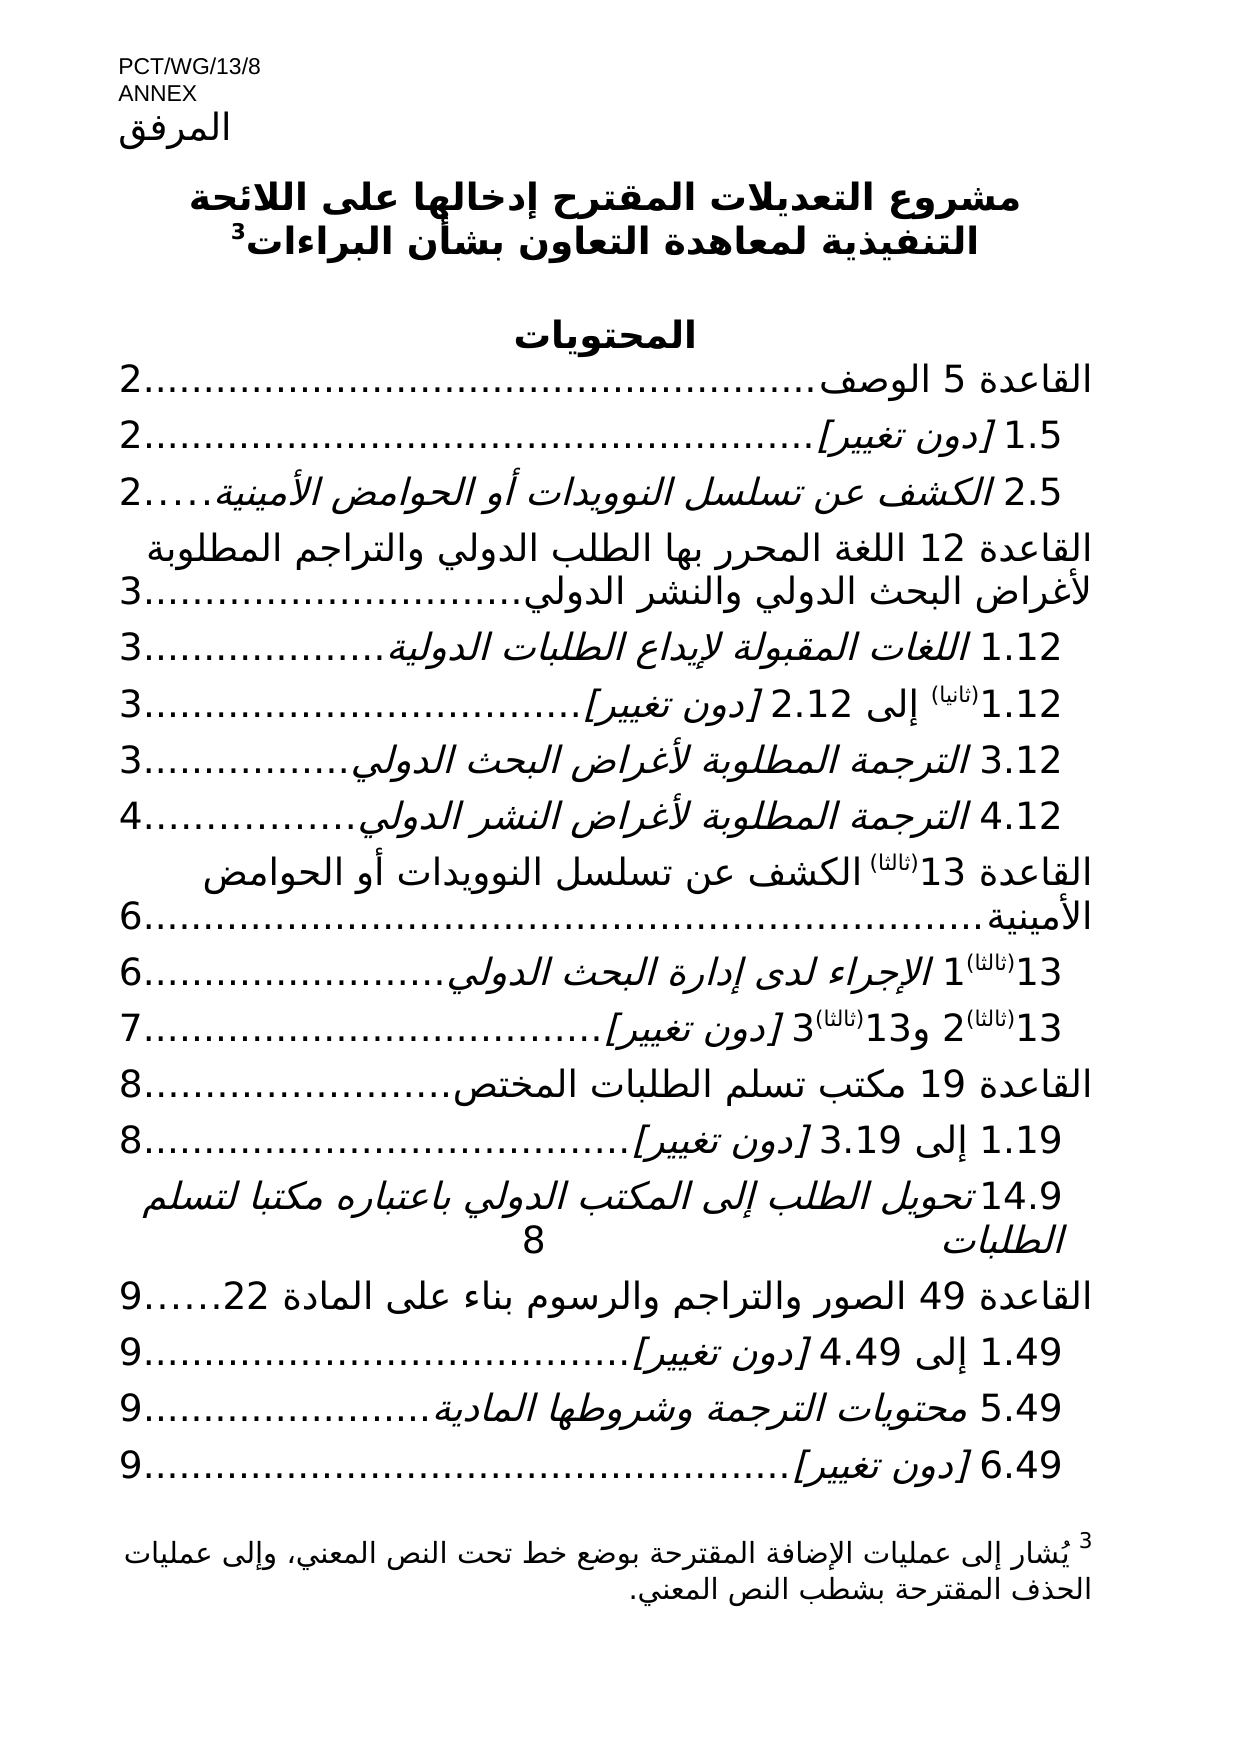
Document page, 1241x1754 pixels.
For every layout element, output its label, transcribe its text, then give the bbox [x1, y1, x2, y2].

text مشروع التعديلات المقترح إدخالها على اللائحة التنفيذية لمعاهدة التعاون بشأن البراءات [118, 176, 1092, 263]
text المحتويات [118, 314, 1092, 358]
